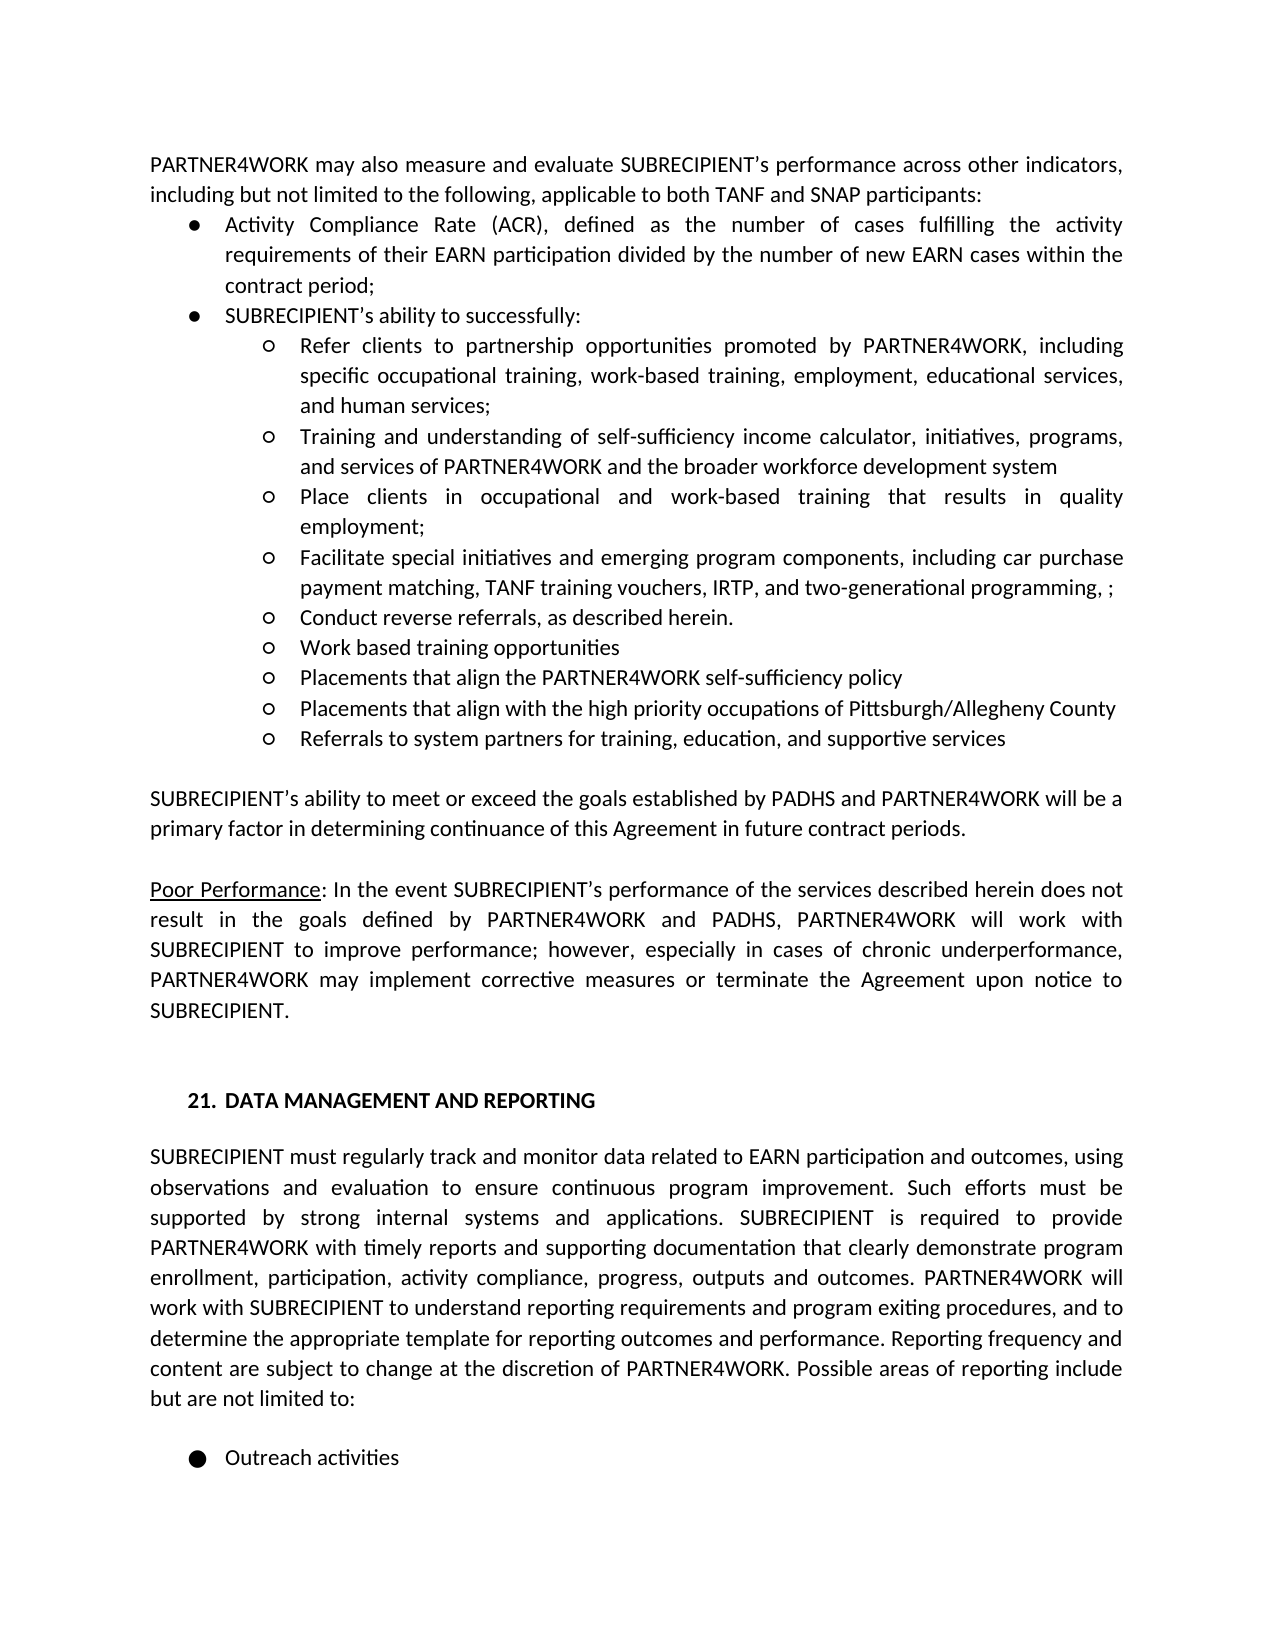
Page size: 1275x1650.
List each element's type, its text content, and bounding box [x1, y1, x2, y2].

list Place clients in occupational and work-based training that results in quality employment; [262, 482, 1125, 541]
list Placements that align the PARTNER4WORK self-sufficiency policy [262, 663, 1125, 692]
list Facilitate special initiatives and emerging program components, including car purchase payment matching, TANF training vouchers, IRTP, and two-generational programming, ; [262, 543, 1125, 601]
list Conduct reverse referrals, as described herein. [262, 603, 1125, 631]
list Refer clients to partnership opportunities promoted by PARTNER4WORK, including specific occupational training, work-based training, employment, educational services, and human services; [262, 331, 1125, 420]
text SUBRECIPIENT’s ability to meet or exceed the goals established by PADHS and PARTNER4WORK will be a primary factor in determining continuance of this Agreement in future contract periods. [150, 784, 1125, 843]
list Work based training opportunities [262, 633, 1125, 661]
list Activity Compliance Rate (ACR), defined as the number of cases fulfilling the activity requirements of their EARN participation divided by the number of new EARN cases within the contract period; [187, 210, 1125, 299]
text Poor Performance: In the event SUBRECIPIENT’s performance of the services described herein does not result in the goals defined by PARTNER4WORK and PADHS, PARTNER4WORK will work with SUBRECIPIENT to improve performance; however, especially in cases of chronic underperformance, PARTNER4WORK may implement corrective measures or terminate the Agreement upon notice to SUBRECIPIENT. [150, 875, 1125, 1024]
list Placements that align with the high priority occupations of Pittsburgh/Allegheny County [262, 694, 1125, 722]
list DATA MANAGEMENT AND REPORTING [187, 1086, 1125, 1114]
list SUBRECIPIENT’s ability to successfully: [187, 301, 1125, 329]
list Outreach activities [187, 1431, 1125, 1478]
text PARTNER4WORK may also measure and evaluate SUBRECIPIENT’s performance across other indicators, including but not limited to the following, applicable to both TANF and SNAP participants: [150, 150, 1125, 208]
text SUBRECIPIENT must regularly track and monitor data related to EARN participation and outcomes, using observations and evaluation to ensure continuous program improvement. Such efforts must be supported by strong internal systems and applications. SUBRECIPIENT is required to provide PARTNER4WORK with timely reports and supporting documentation that clearly demonstrate program enrollment, participation, activity compliance, progress, outputs and outcomes. PARTNER4WORK will work with SUBRECIPIENT to understand reporting requirements and program exiting procedures, and to determine the appropriate template for reporting outcomes and performance. Reporting frequency and content are subject to change at the discretion of PARTNER4WORK. Possible areas of reporting include but are not limited to: [150, 1142, 1125, 1412]
list Referrals to system partners for training, education, and supportive services [262, 724, 1125, 752]
list Training and understanding of self-sufficiency income calculator, initiatives, programs, and services of PARTNER4WORK and the broader workforce development system [262, 422, 1125, 480]
